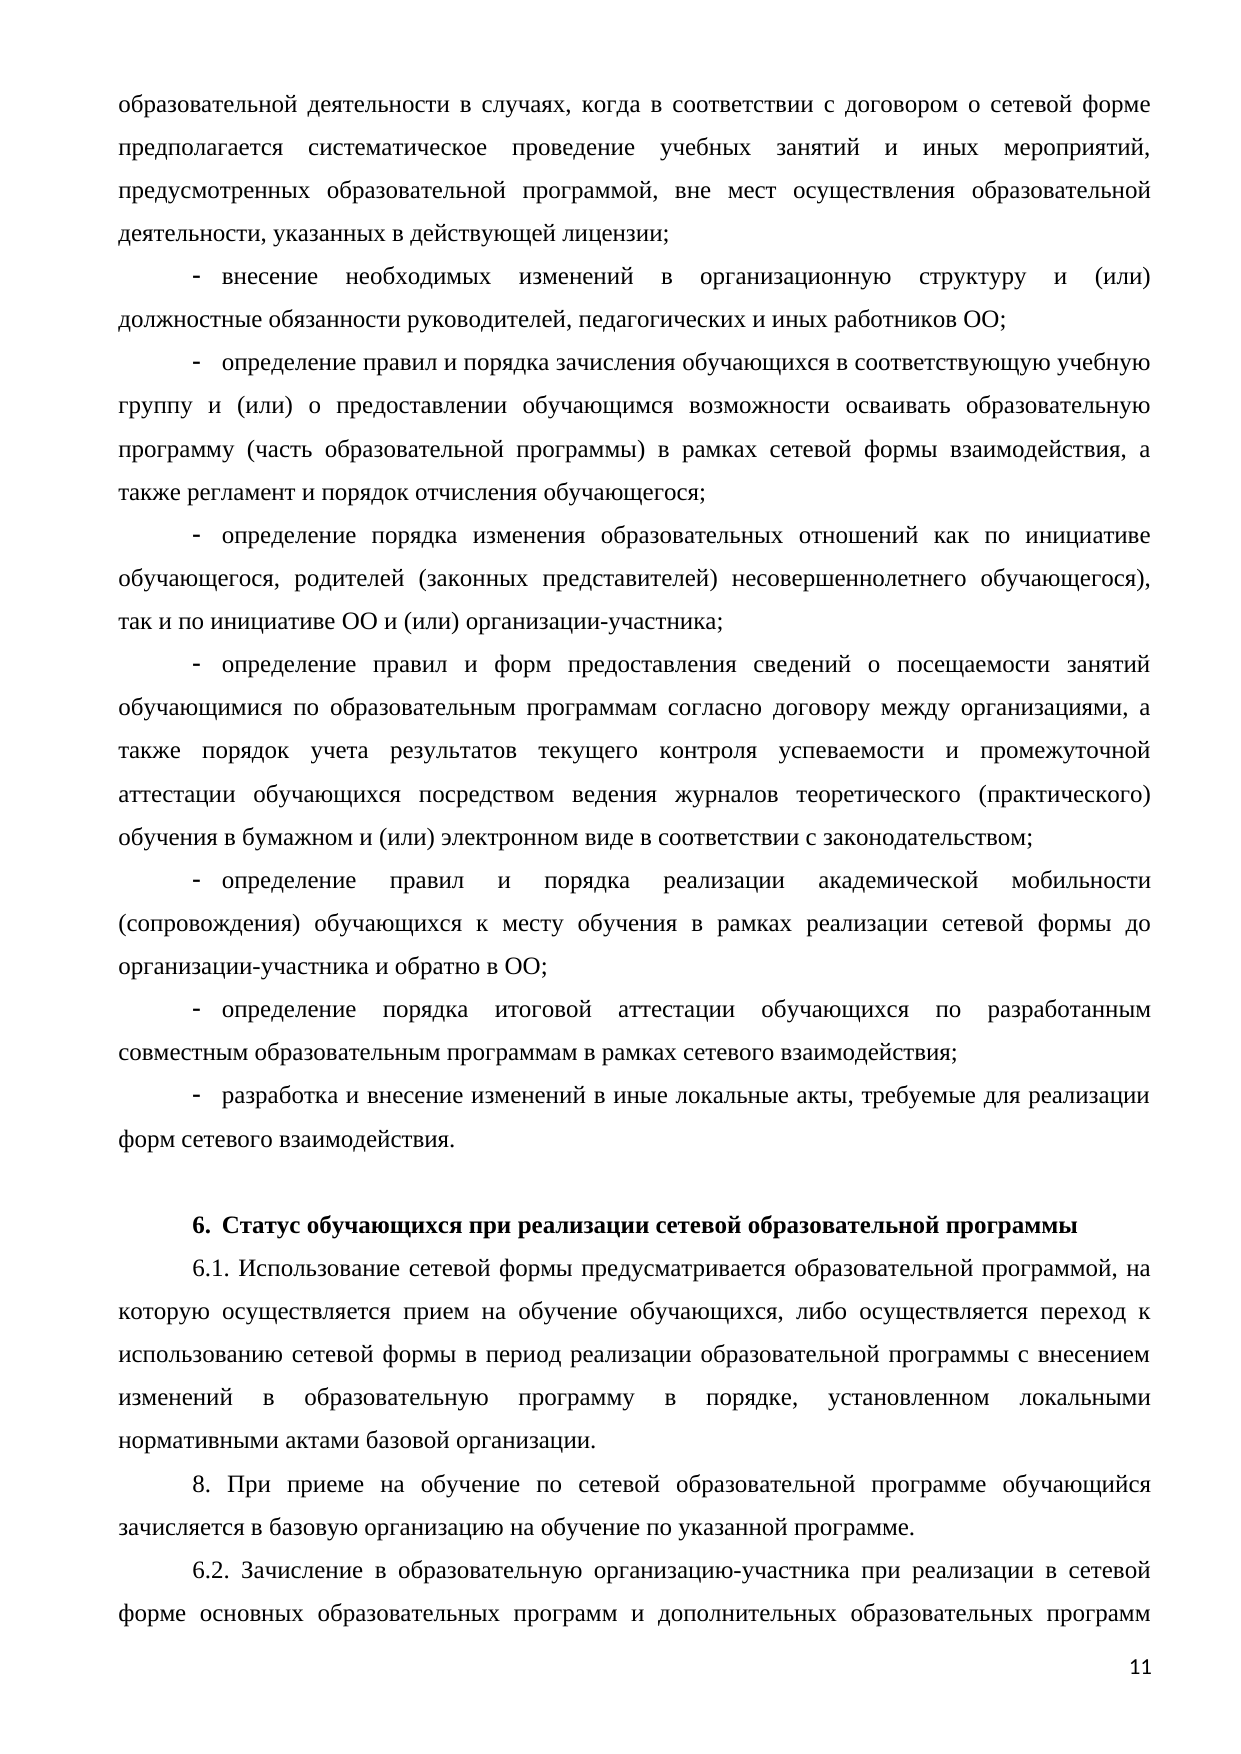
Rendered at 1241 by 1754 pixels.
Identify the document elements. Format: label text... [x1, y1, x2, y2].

list Статус обучающихся при реализации сетевой образовательной программы [118, 1210, 1152, 1239]
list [118, 89, 1152, 247]
list определение порядка итоговой аттестации обучающихся по разработанным совместным образовательным программам в рамках сетевого взаимодействия; [118, 994, 1152, 1066]
list определение порядка изменения образовательных отношений как по инициативе обучающегося, родителей (законных представителей) несовершеннолетнего обучающегося), так и по инициативе ОО и (или) организации-участника; [118, 520, 1152, 635]
list внесение необходимых изменений в организационную структуру и (или) должностные обязанности руководителей, педагогических и иных работников ОО; [118, 261, 1152, 333]
text 6.1. Использование сетевой формы предусматривается образовательной программой, на которую осуществляется прием на обучение обучающихся, либо осуществляется переход к использованию сетевой формы в период реализации образовательной программы с внесением изменений в образовательную программу в порядке, установленном локальными нормативными актами базовой организации. [118, 1253, 1152, 1454]
text 8. При приеме на обучение по сетевой образовательной программе обучающийся зачисляется в базовую организацию на обучение по указанной программе. [118, 1469, 1152, 1541]
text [118, 1555, 1152, 1627]
list определение правил и порядка реализации академической мобильности (сопровождения) обучающихся к месту обучения в рамках реализации сетевой формы до организации-участника и обратно в ОО; [118, 865, 1152, 980]
list определение правил и порядка зачисления обучающихся в соответствующую учебную группу и (или) о предоставлении обучающимся возможности осваивать образовательную программу (часть образовательной программы) в рамках сетевой формы взаимодействия, а также регламент и порядок отчисления обучающегося; [118, 347, 1152, 506]
list разработка и внесение изменений в иные локальные акты, требуемые для реализации форм сетевого взаимодействия. [118, 1081, 1152, 1152]
list определение правил и форм предоставления сведений о посещаемости занятий обучающимися по образовательным программам согласно договору между организациями, а также порядок учета результатов текущего контроля успеваемости и промежуточной аттестации обучающихся посредством ведения журналов теоретического (практического) обучения в бумажном и (или) электронном виде в соответствии с законодательством; [118, 649, 1152, 851]
